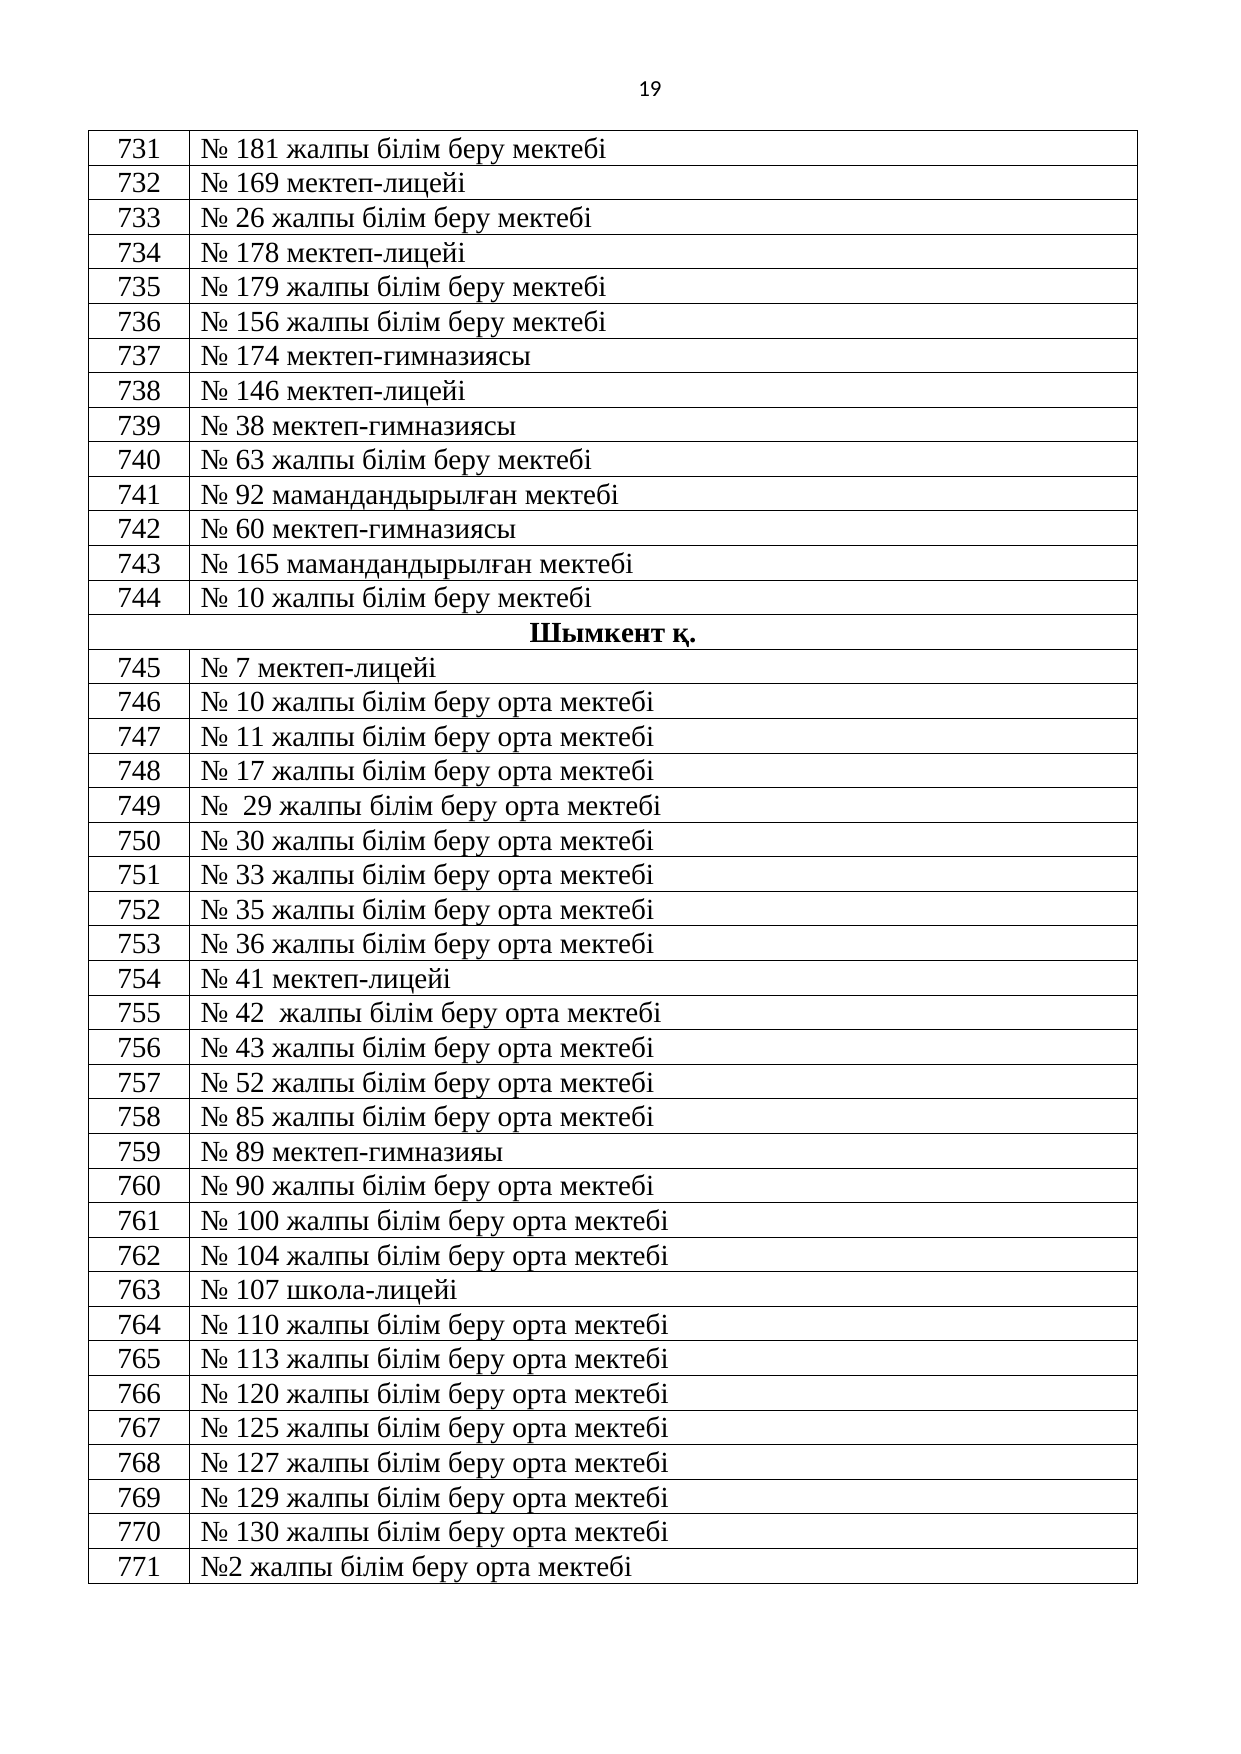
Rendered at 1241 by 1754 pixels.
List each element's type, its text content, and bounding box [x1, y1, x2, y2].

table_cell 754 [89, 961, 189, 994]
table_cell 771 [89, 1549, 189, 1582]
table_cell № 60 мектеп-гимназиясы [190, 511, 1137, 545]
table_cell 736 [89, 304, 189, 337]
table_cell № 17 жалпы білім беру орта мектебі [190, 754, 1137, 787]
table_cell 749 [89, 788, 189, 822]
table_cell № 181 жалпы білім беру мектебі [190, 131, 1137, 164]
table_cell 755 [89, 996, 189, 1029]
table_cell 740 [89, 442, 189, 476]
table_cell 744 [89, 581, 189, 614]
table_cell № 92 мамандандырылған мектебі [190, 477, 1137, 510]
table_cell 753 [89, 926, 189, 960]
table_cell 763 [89, 1272, 189, 1306]
table_cell № 29 жалпы білім беру орта мектебі [190, 788, 1137, 822]
table_cell 747 [89, 719, 189, 752]
table_cell № 11 жалпы білім беру орта мектебі [190, 719, 1137, 752]
table_cell № 110 жалпы білім беру орта мектебі [190, 1307, 1137, 1340]
table_cell 769 [89, 1480, 189, 1513]
table_cell № 52 жалпы білім беру орта мектебі [190, 1065, 1137, 1098]
table_cell № 104 жалпы білім беру орта мектебі [190, 1238, 1137, 1271]
table_cell 741 [89, 477, 189, 510]
table_cell № 165 мамандандырылған мектебі [190, 546, 1137, 579]
table_cell № 10 жалпы білім беру мектебі [190, 581, 1137, 614]
table_cell № 174 мектеп-гимназиясы [190, 339, 1137, 372]
table_cell № 107 школа-лицейі [190, 1272, 1137, 1306]
table_cell 734 [89, 235, 189, 268]
table_cell № 85 жалпы білім беру орта мектебі [190, 1099, 1137, 1133]
table_cell № 7 мектеп-лицейі [190, 650, 1137, 683]
table_cell № 42 жалпы білім беру орта мектебі [190, 996, 1137, 1029]
table_cell № 89 мектеп-гимназияы [190, 1134, 1137, 1167]
table_cell 732 [89, 166, 189, 199]
table_cell 733 [89, 200, 189, 234]
table_cell № 41 мектеп-лицейі [190, 961, 1137, 994]
table_cell № 146 мектеп-лицейі [190, 373, 1137, 407]
table_cell 742 [89, 511, 189, 545]
table_cell 757 [89, 1065, 189, 1098]
table_cell № 178 мектеп-лицейі [190, 235, 1137, 268]
table_cell 764 [89, 1307, 189, 1340]
table_cell № 38 мектеп-гимназиясы [190, 408, 1137, 441]
table_cell 731 [89, 131, 189, 164]
table_cell № 169 мектеп-лицейі [190, 166, 1137, 199]
table_cell 738 [89, 373, 189, 407]
table_cell 758 [89, 1099, 189, 1133]
table_cell 735 [89, 269, 189, 303]
table_cell № 33 жалпы білім беру орта мектебі [190, 857, 1137, 891]
table_cell 737 [89, 339, 189, 372]
table_cell № 130 жалпы білім беру орта мектебі [190, 1514, 1137, 1548]
table_cell 751 [89, 857, 189, 891]
table_cell № 36 жалпы білім беру орта мектебі [190, 926, 1137, 960]
table_cell 770 [89, 1514, 189, 1548]
table_cell № 26 жалпы білім беру мектебі [190, 200, 1137, 234]
table_cell 760 [89, 1169, 189, 1202]
table_cell № 125 жалпы білім беру орта мектебі [190, 1411, 1137, 1444]
table_cell 768 [89, 1445, 189, 1479]
table_cell № 43 жалпы білім беру орта мектебі [190, 1030, 1137, 1064]
table_cell № 10 жалпы білім беру орта мектебі [190, 684, 1137, 718]
table_cell 756 [89, 1030, 189, 1064]
table_cell № 113 жалпы білім беру орта мектебі [190, 1341, 1137, 1375]
table_cell 762 [89, 1238, 189, 1271]
table_cell № 129 жалпы білім беру орта мектебі [190, 1480, 1137, 1513]
table_cell 748 [89, 754, 189, 787]
table_cell № 120 жалпы білім беру орта мектебі [190, 1376, 1137, 1409]
table_cell 752 [89, 892, 189, 925]
table_cell № 156 жалпы білім беру мектебі [190, 304, 1137, 337]
table_cell 759 [89, 1134, 189, 1167]
table_cell № 30 жалпы білім беру орта мектебі [190, 823, 1137, 856]
table_cell 739 [89, 408, 189, 441]
table_cell 767 [89, 1411, 189, 1444]
table_cell 766 [89, 1376, 189, 1409]
table_cell 745 [89, 650, 189, 683]
table_cell 761 [89, 1203, 189, 1237]
table_cell № 100 жалпы білім беру орта мектебі [190, 1203, 1137, 1237]
table_cell № 179 жалпы білім беру мектебі [190, 269, 1137, 303]
table_cell № 127 жалпы білім беру орта мектебі [190, 1445, 1137, 1479]
table_cell Шымкент қ. [89, 615, 1137, 649]
table_cell 746 [89, 684, 189, 718]
table_cell 750 [89, 823, 189, 856]
table_cell № 35 жалпы білім беру орта мектебі [190, 892, 1137, 925]
table_cell №2 жалпы білім беру орта мектебі [190, 1549, 1137, 1582]
table_cell 743 [89, 546, 189, 579]
table_cell № 90 жалпы білім беру орта мектебі [190, 1169, 1137, 1202]
table_cell № 63 жалпы білім беру мектебі [190, 442, 1137, 476]
table_cell 765 [89, 1341, 189, 1375]
